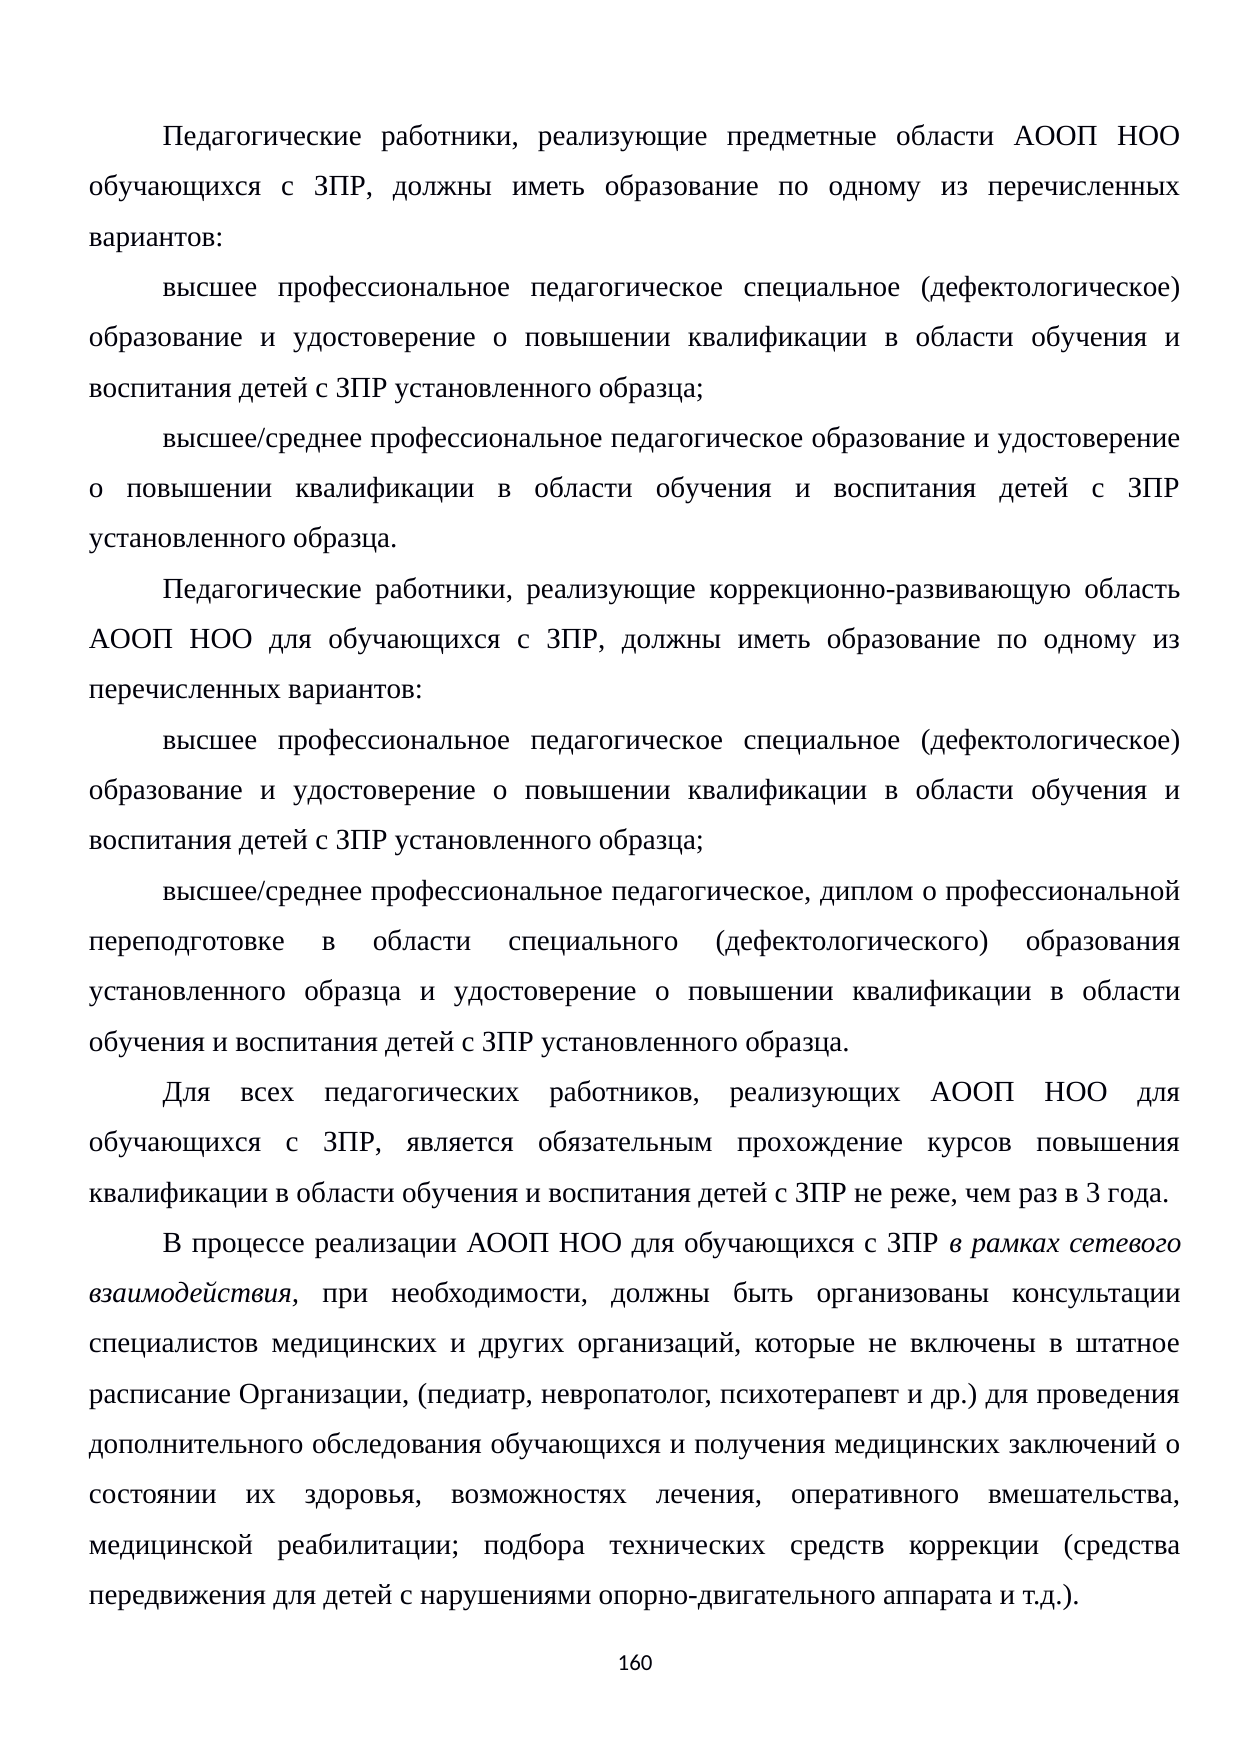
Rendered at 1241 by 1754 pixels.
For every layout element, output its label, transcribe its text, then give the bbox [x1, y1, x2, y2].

text высшее/среднее профессиональное педагогическое образование и удостоверение о повышении квалификации в области обучения и воспитания детей с ЗПР установленного образца. [89, 420, 1181, 554]
text высшее профессиональное педагогическое специальное (дефектологическое) образование и удостоверение о повышении квалификации в области обучения и воспитания детей с ЗПР установленного образца; [89, 722, 1181, 856]
text Педагогические работники, реализующие предметные области АООП НОО обучающихся с ЗПР, должны иметь образование по одному из перечисленных вариантов: [89, 118, 1181, 252]
text высшее/среднее профессиональное педагогическое, диплом о профессиональной переподготовке в области специального (дефектологического) образования установленного образца и удостоверение о повышении квалификации в области обучения и воспитания детей с ЗПР установленного образца. [89, 873, 1181, 1057]
text Для всех педагогических работников, реализующих АООП НОО для обучающихся с ЗПР, является обязательным прохождение курсов повышения квалификации в области обучения и воспитания детей с ЗПР не реже, чем раз в 3 года. [89, 1074, 1181, 1208]
text высшее профессиональное педагогическое специальное (дефектологическое) образование и удостоверение о повышении квалификации в области обучения и воспитания детей с ЗПР установленного образца; [89, 269, 1181, 403]
text Педагогические работники, реализующие коррекционно-развивающую область АООП НОО для обучающихся с ЗПР, должны иметь образование по одному из перечисленных вариантов: [89, 571, 1181, 705]
text В процессе реализации АООП НОО для обучающихся с ЗПР в рамках сетевого взаимодействия, при необходимости, должны быть организованы консультации специалистов медицинских и других организаций, которые не включены в штатное расписание Организации, (педиатр, невропатолог, психотерапевт и др.) для проведения дополнительного обследования обучающихся и получения медицинских заключений о состоянии их здоровья, возможностях лечения, оперативного вмешательства, медицинской реабилитации; подбора технических средств коррекции (средства передвижения для детей с нарушениями опорно-двигательного аппарата и т.д.). [89, 1225, 1181, 1611]
